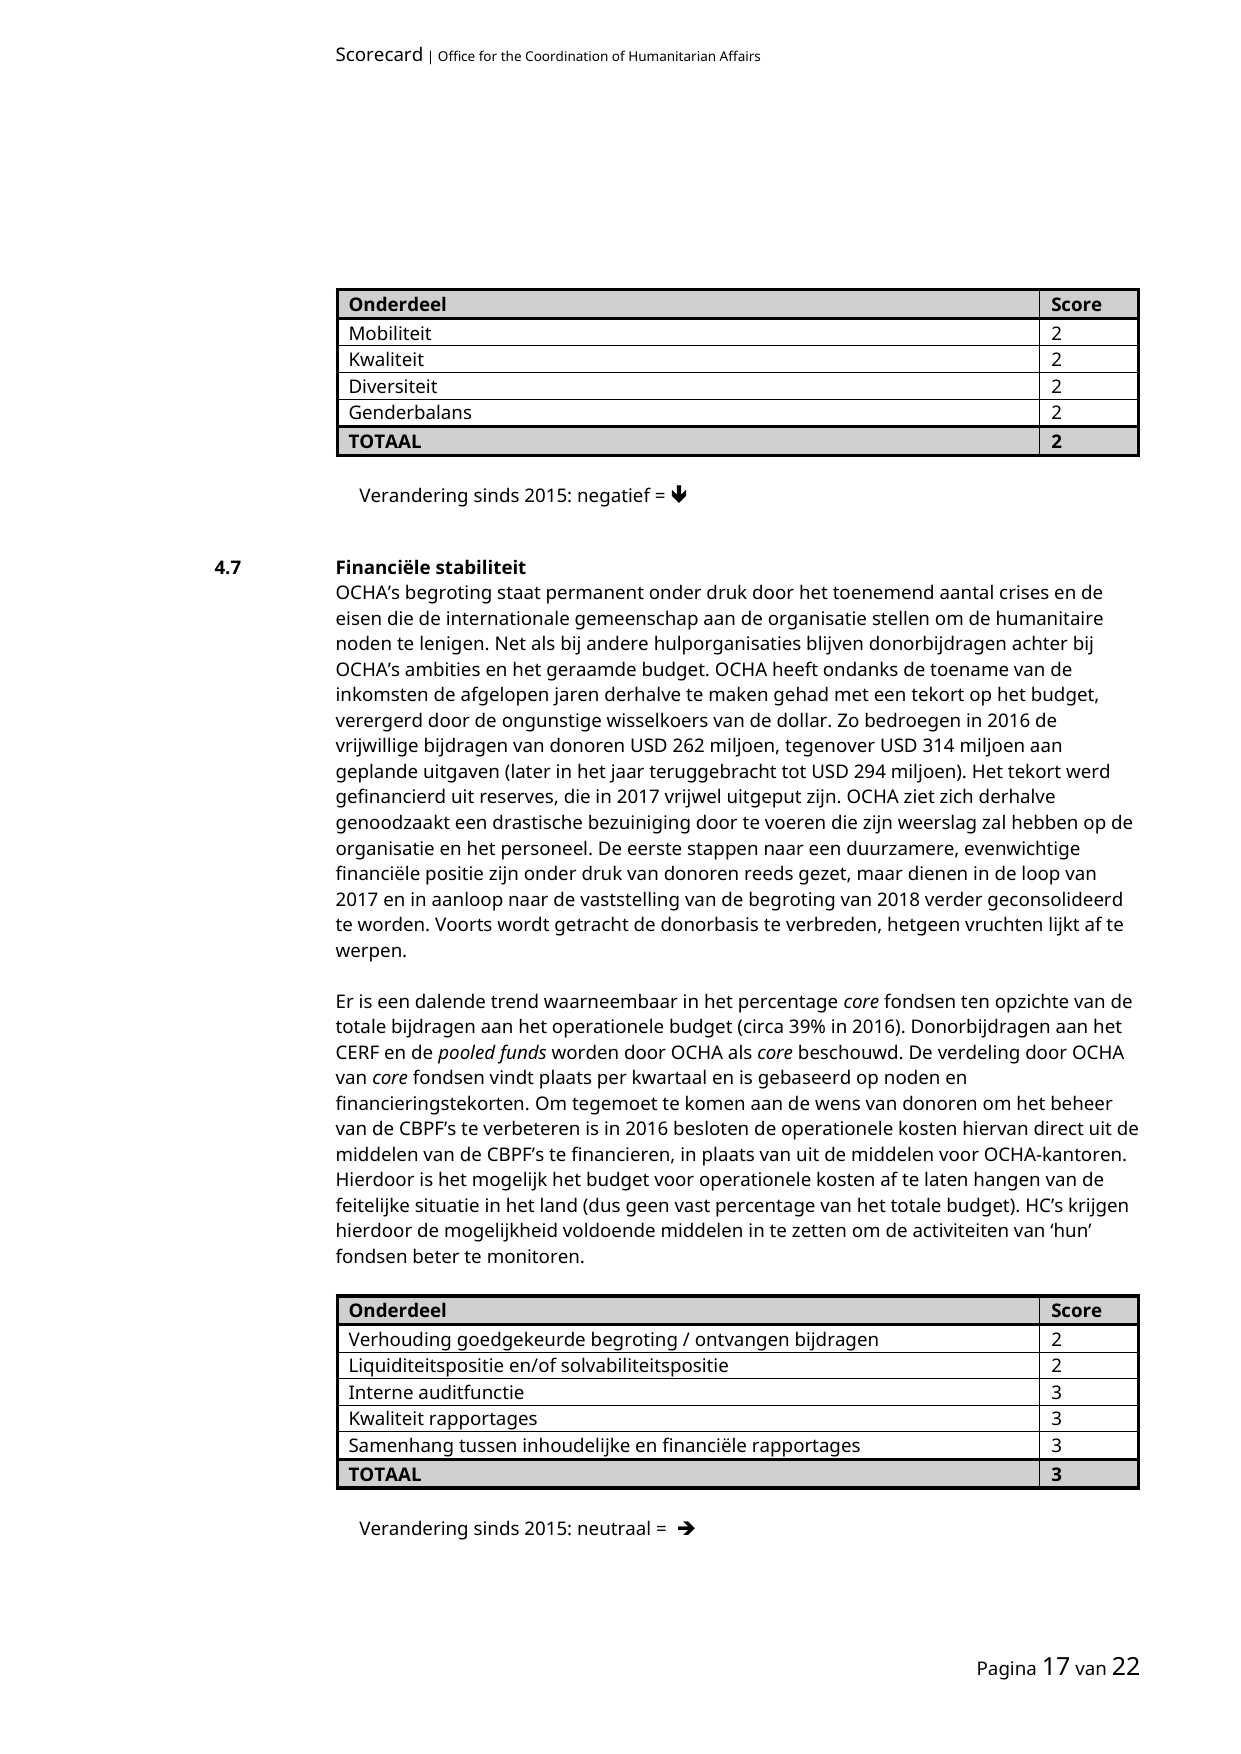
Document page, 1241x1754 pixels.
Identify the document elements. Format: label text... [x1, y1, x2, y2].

text OCHA’s begroting staat permanent onder druk door het toenemend aantal crises en de eisen die de internationale gemeenschap aan de organisatie stellen om de humanitaire noden te lenigen. Net als bij andere hulporganisaties blijven donorbijdragen achter bij OCHA’s ambities en het geraamde budget. OCHA heeft ondanks de toename van de inkomsten de afgelopen jaren derhalve te maken gehad met een tekort op het budget, verergerd door de ongunstige wisselkoers van de dollar. Zo bedroegen in 2016 de vrijwillige bijdragen van donoren USD 262 miljoen, tegenover USD 314 miljoen aan geplande uitgaven (later in het jaar teruggebracht tot USD 294 miljoen). Het tekort werd gefinancierd uit reserves, die in 2017 vrijwel uitgeput zijn. OCHA ziet zich derhalve genoodzaakt een drastische bezuiniging door te voeren die zijn weerslag zal hebben op de organisatie en het personeel. De eerste stappen naar een duurzamere, evenwichtige financiële positie zijn onder druk van donoren reeds gezet, maar dienen in de loop van 2017 en in aanloop naar de vaststelling van de begroting van 2018 verder geconsolideerd te worden. Voorts wordt getracht de donorbasis te verbreden, hetgeen vruchten lijkt af te werpen. [335, 580, 1140, 962]
table_cell 3 [1040, 1461, 1137, 1486]
table_cell Kwaliteit rapportages [339, 1406, 1039, 1431]
table_cell TOTAAL [339, 1461, 1039, 1486]
table_header Score [1040, 1298, 1137, 1323]
text Er is een dalende trend waarneembaar in het percentage core fondsen ten opzichte van de totale bijdragen aan het operationele budget (circa 39% in 2016). Donorbijdragen aan het CERF en de pooled funds worden door OCHA als core beschouwd. De verdeling door OCHA van core fondsen vindt plaats per kwartaal en is gebaseerd op noden en financieringstekorten. Om tegemoet te komen aan de wens van donoren om het beheer van de CBPF’s te verbeteren is in 2016 besloten de operationele kosten hiervan direct uit de middelen van de CBPF’s te financieren, in plaats van uit de middelen voor OCHA-kantoren. Hierdoor is het mogelijk het budget voor operationele kosten af te laten hangen van de feitelijke situatie in het land (dus geen vast percentage van het totale budget). HC’s krijgen hierdoor de mogelijkheid voldoende middelen in te zetten om de activiteiten van ‘hun’ fondsen beter te monitoren. [335, 988, 1140, 1269]
table_cell 2 [1040, 1353, 1137, 1378]
table_cell Samenhang tussen inhoudelijke en financiële rapportages [339, 1432, 1039, 1458]
table_header Score [1040, 291, 1137, 317]
table_cell 2 [1040, 1326, 1137, 1352]
table_cell 3 [1040, 1406, 1137, 1431]
text Verandering sinds 2015: neutraal = [335, 1515, 1140, 1541]
table_cell 3 [1040, 1379, 1137, 1405]
table_cell Mobiliteit [339, 320, 1039, 345]
table_header Onderdeel [339, 291, 1039, 317]
table_cell 3 [1040, 1432, 1137, 1458]
text Verandering sinds 2015: negatief = [335, 482, 1140, 508]
table_cell 2 [1040, 373, 1137, 398]
table_cell Liquiditeitspositie en/of solvabiliteitspositie [339, 1353, 1039, 1378]
table_cell Interne auditfunctie [339, 1379, 1039, 1405]
table_header Onderdeel [339, 1298, 1039, 1323]
table_cell 2 [1040, 428, 1137, 454]
table_cell Genderbalans [339, 400, 1039, 425]
table_cell TOTAAL [339, 428, 1039, 454]
table_cell Verhouding goedgekeurde begroting / ontvangen bijdragen [339, 1326, 1039, 1352]
table_cell 2 [1040, 400, 1137, 425]
table_cell 2 [1040, 320, 1137, 345]
table_cell Kwaliteit [339, 346, 1039, 372]
table_cell Diversiteit [339, 373, 1039, 398]
subtitle 4.7 Financiële stabiliteit [214, 554, 1140, 580]
table_cell 2 [1040, 346, 1137, 372]
